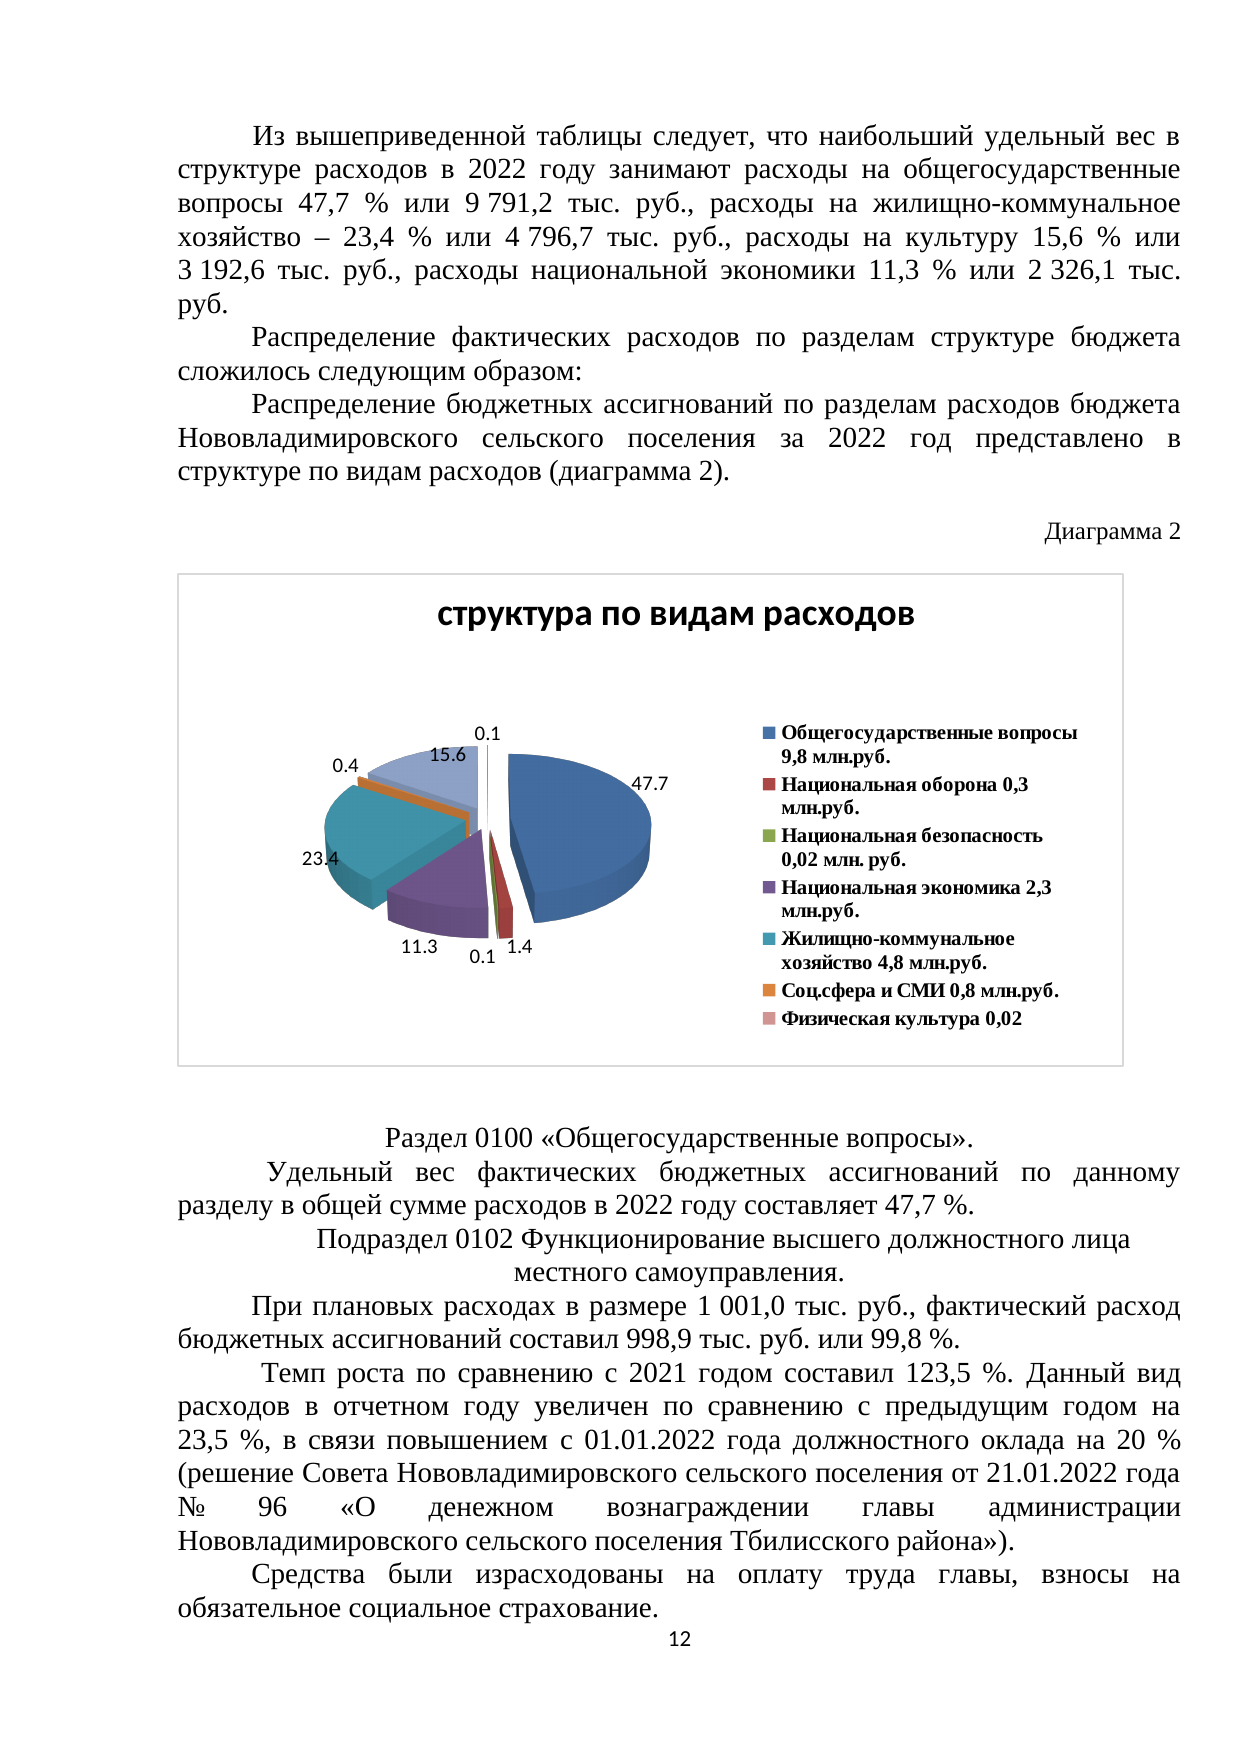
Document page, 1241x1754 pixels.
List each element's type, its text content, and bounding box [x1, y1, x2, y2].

text Диаграмма 2 [177, 516, 1181, 544]
text Удельный вес фактических бюджетных ассигнований по данному разделу в общей сумме расходов в 2022 году составляет 47,7 %. [177, 1154, 1181, 1221]
subtitle Раздел 0100 «Общегосударственные вопросы». [177, 1120, 1181, 1154]
text Распределение бюджетных ассигнований по разделам расходов бюджета Нововладимировского сельского поселения за 2022 год представлено в структуре по видам расходов (диаграмма 2). [177, 386, 1181, 487]
text Темп роста по сравнению с 2021 годом составил 123,5 %. Данный вид расходов в отчетном году увеличен по сравнению с предыдущим годом на 23,5 %, в связи повышением с 01.01.2022 года должностного оклада на 20 % (решение Совета Нововладимировского сельского поселения от 21.01.2022 года № 96 «О денежном вознаграждении главы администрации Нововладимировского сельского поселения Тбилисского района»). [177, 1355, 1181, 1556]
text Из вышеприведенной таблицы следует, что наибольший удельный вес в структуре расходов в 2022 году занимают расходы на общегосударственные вопросы 47,7 % или 9 791,2 тыс. руб., расходы на жилищно-коммунальное хозяйство – 23,4 % или 4 796,7 тыс. руб., расходы на культуру 15,6 % или 3 192,6 тыс. руб., расходы национальной экономики 11,3 % или 2 326,1 тыс. руб. [177, 118, 1181, 319]
text При плановых расходах в размере 1 001,0 тыс. руб., фактический расход бюджетных ассигнований составил 998,9 тыс. руб. или 99,8 %. [177, 1288, 1181, 1355]
text Средства были израсходованы на оплату труда главы, взносы на обязательное социальное страхование. [177, 1556, 1181, 1623]
text Распределение фактических расходов по разделам структуре бюджета сложилось следующим образом: [177, 319, 1181, 386]
text Подраздел 0102 Функционирование высшего должностного лица местного самоуправления. [177, 1221, 1181, 1288]
